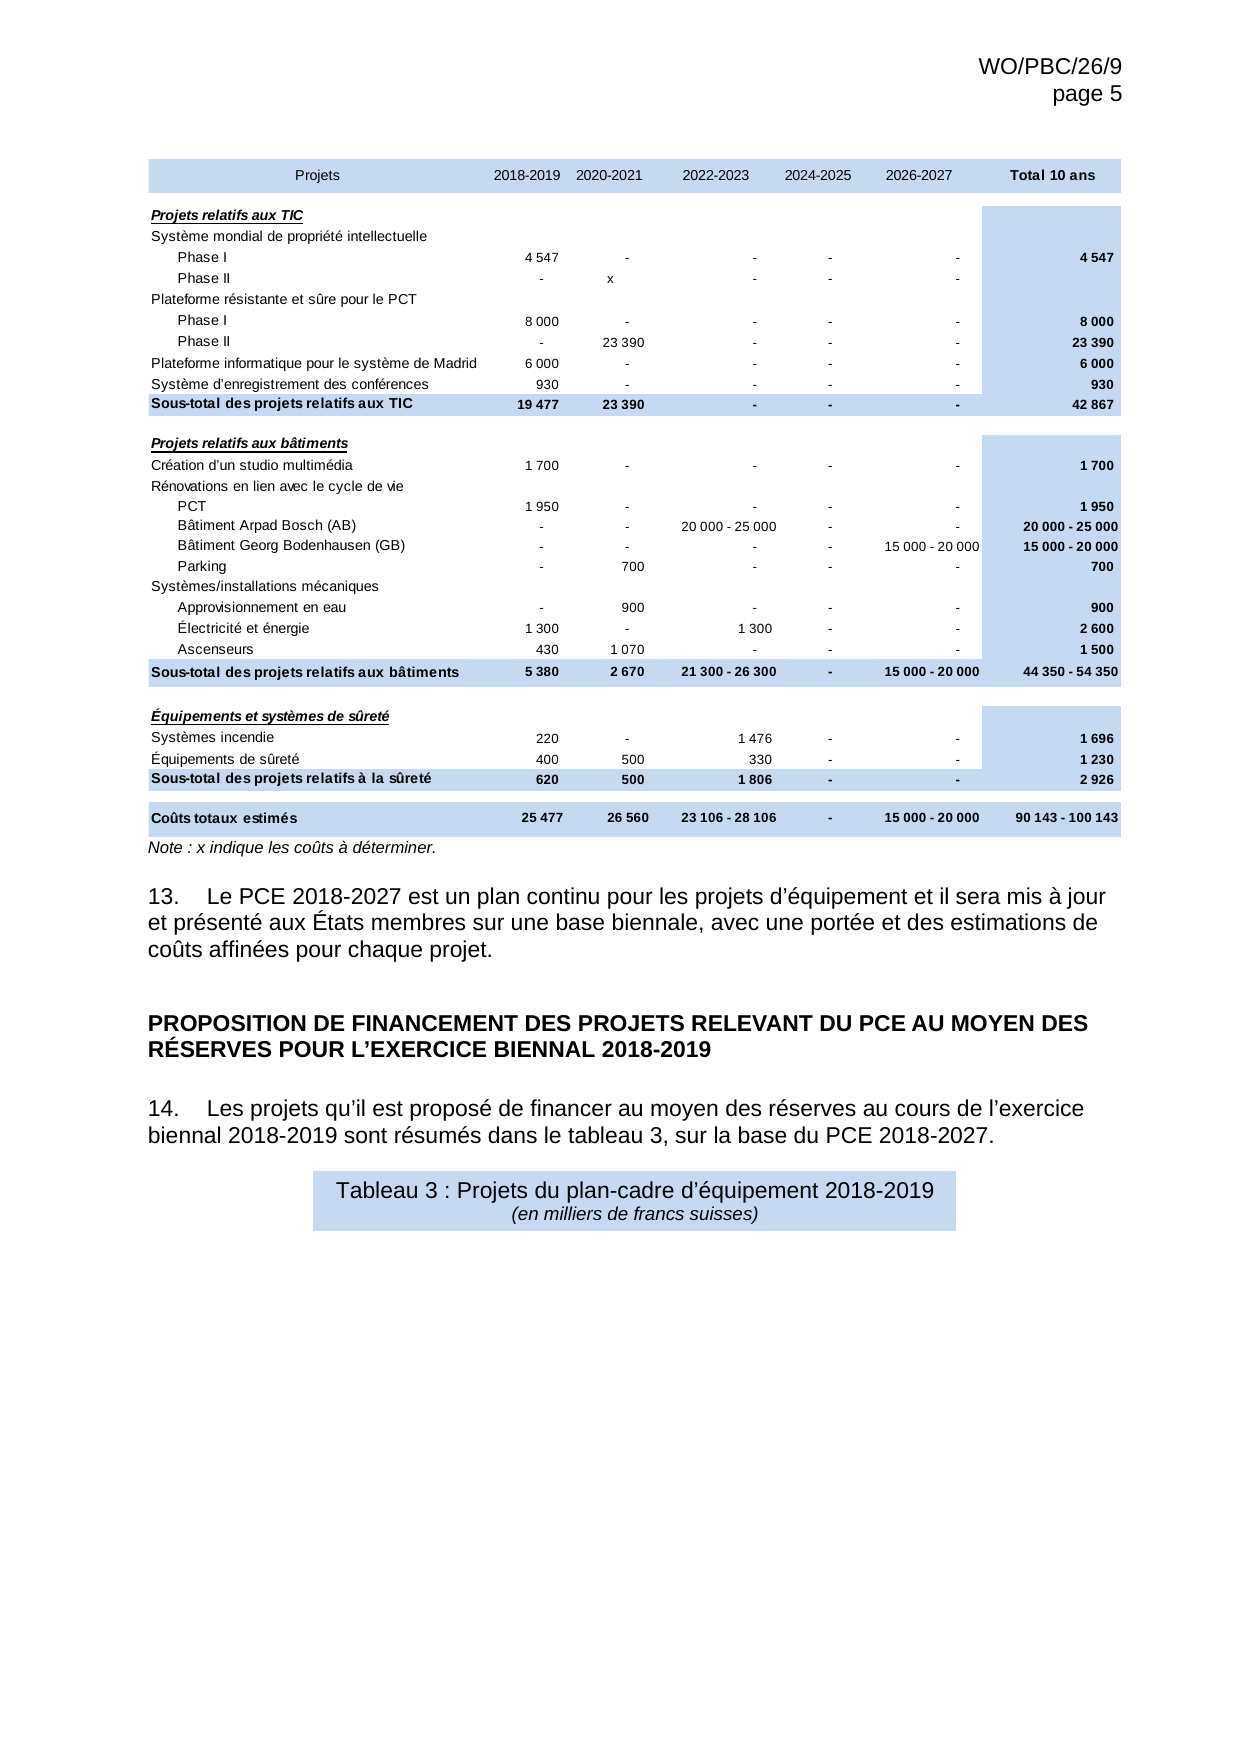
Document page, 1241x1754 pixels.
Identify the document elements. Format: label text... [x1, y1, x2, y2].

text Note : x indique les coûts à déterminer. [148, 158, 1122, 857]
subtitle Proposition de financement des projets relevant du PCE au moyen des réserves pour l’exercice biennal 2018-2019 [148, 1010, 1122, 1063]
text Le PCE 2018-2027 est un plan continu pour les projets d’équipement et il sera mis à jour et présenté aux États membres sur une base biennale, avec une portée et des estimations de coûts affinées pour chaque projet. [148, 883, 1122, 962]
text Les projets qu’il est proposé de financer au moyen des réserves au cours de l’exercice biennal 2018-2019 sont résumés dans le tableau 3, sur la base du PCE 2018-2027. [148, 1095, 1122, 1148]
table_header Tableau 3 : Projets du plan-cadre d’équipement 2018-2019 (en milliers de francs suisses) [313, 1171, 956, 1231]
